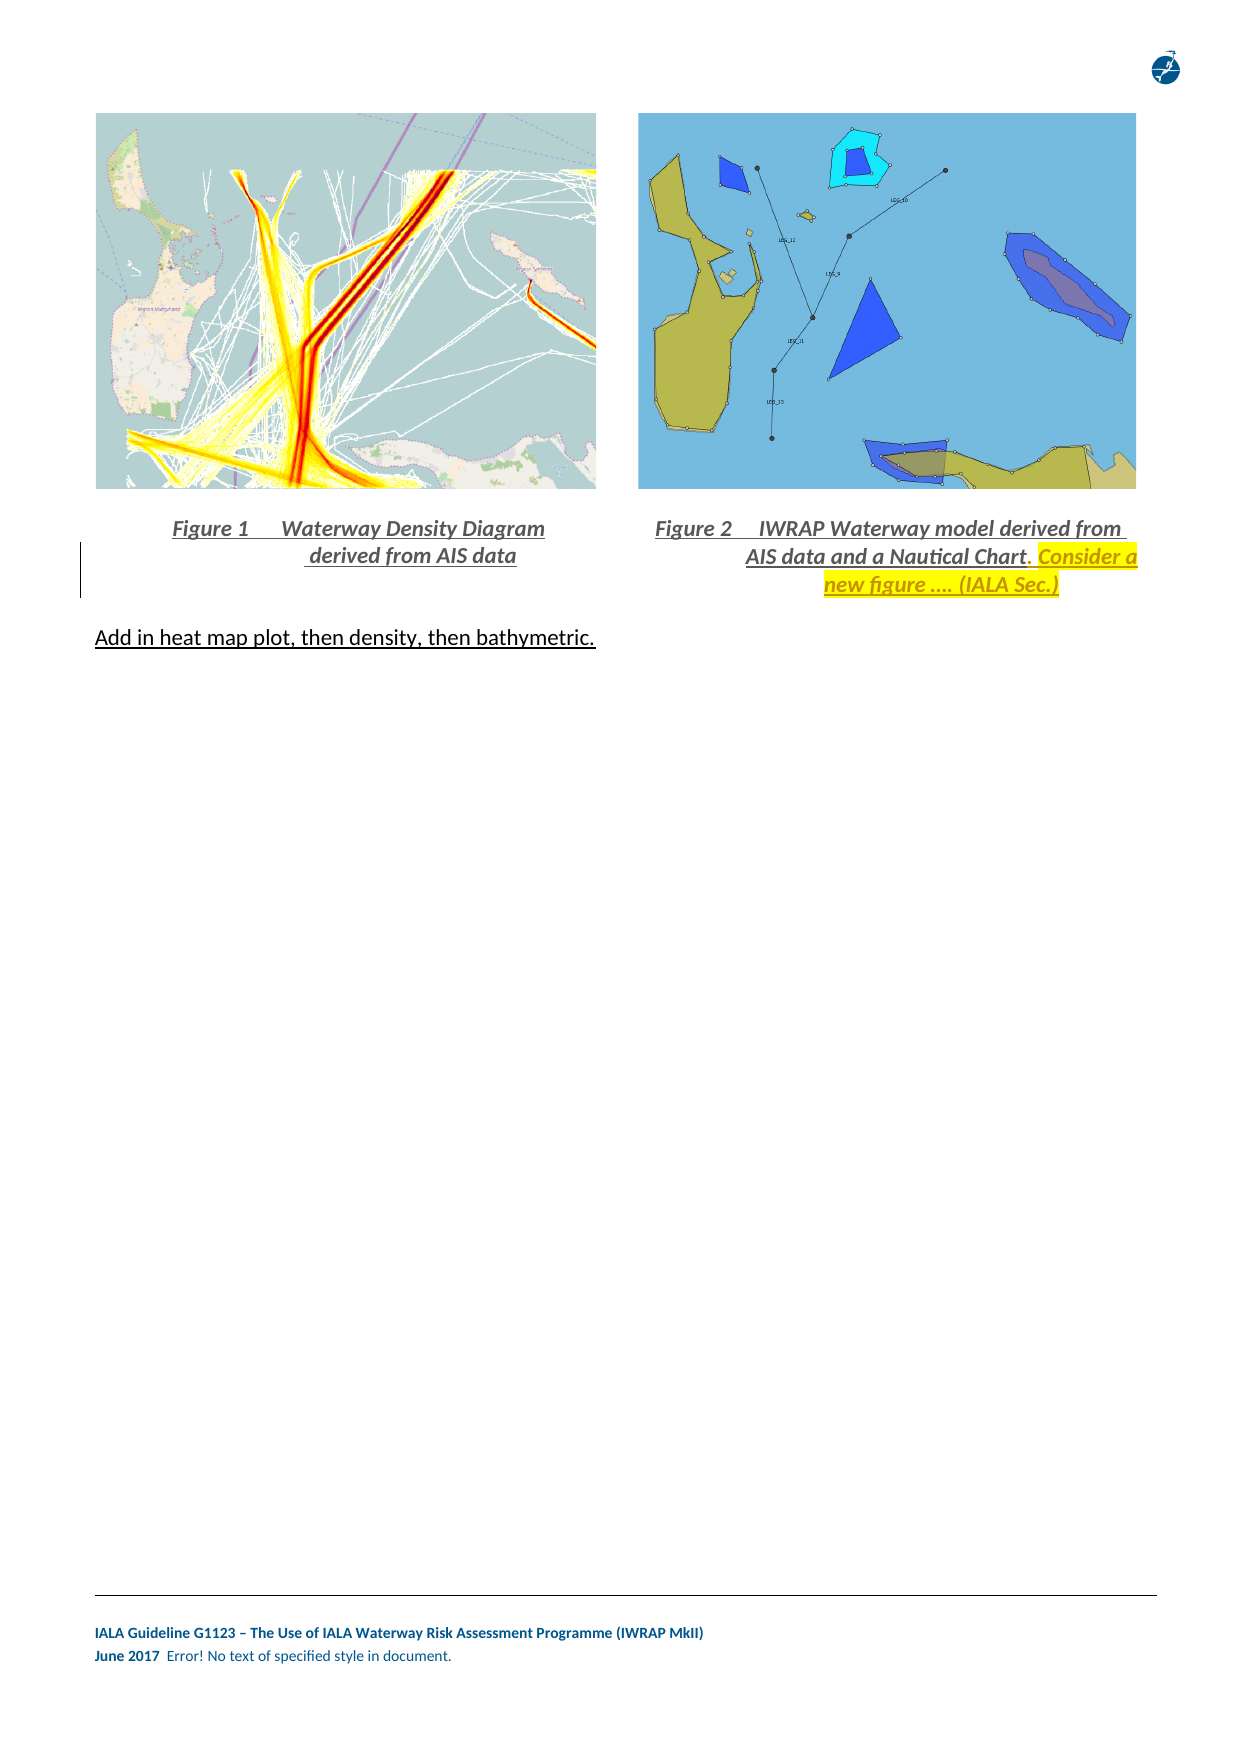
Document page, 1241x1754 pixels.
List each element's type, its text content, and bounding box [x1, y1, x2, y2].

picture [638, 0, 1239, 489]
picture [95, 113, 597, 489]
text Add in heat map plot, then density, then bathymetric. [94, 623, 1157, 651]
table_header Waterway Density Diagram derived from AIS data [95, 114, 625, 623]
table_header IWRAP Waterway model derived from AIS data and a Nautical Chart [625, 114, 1156, 623]
